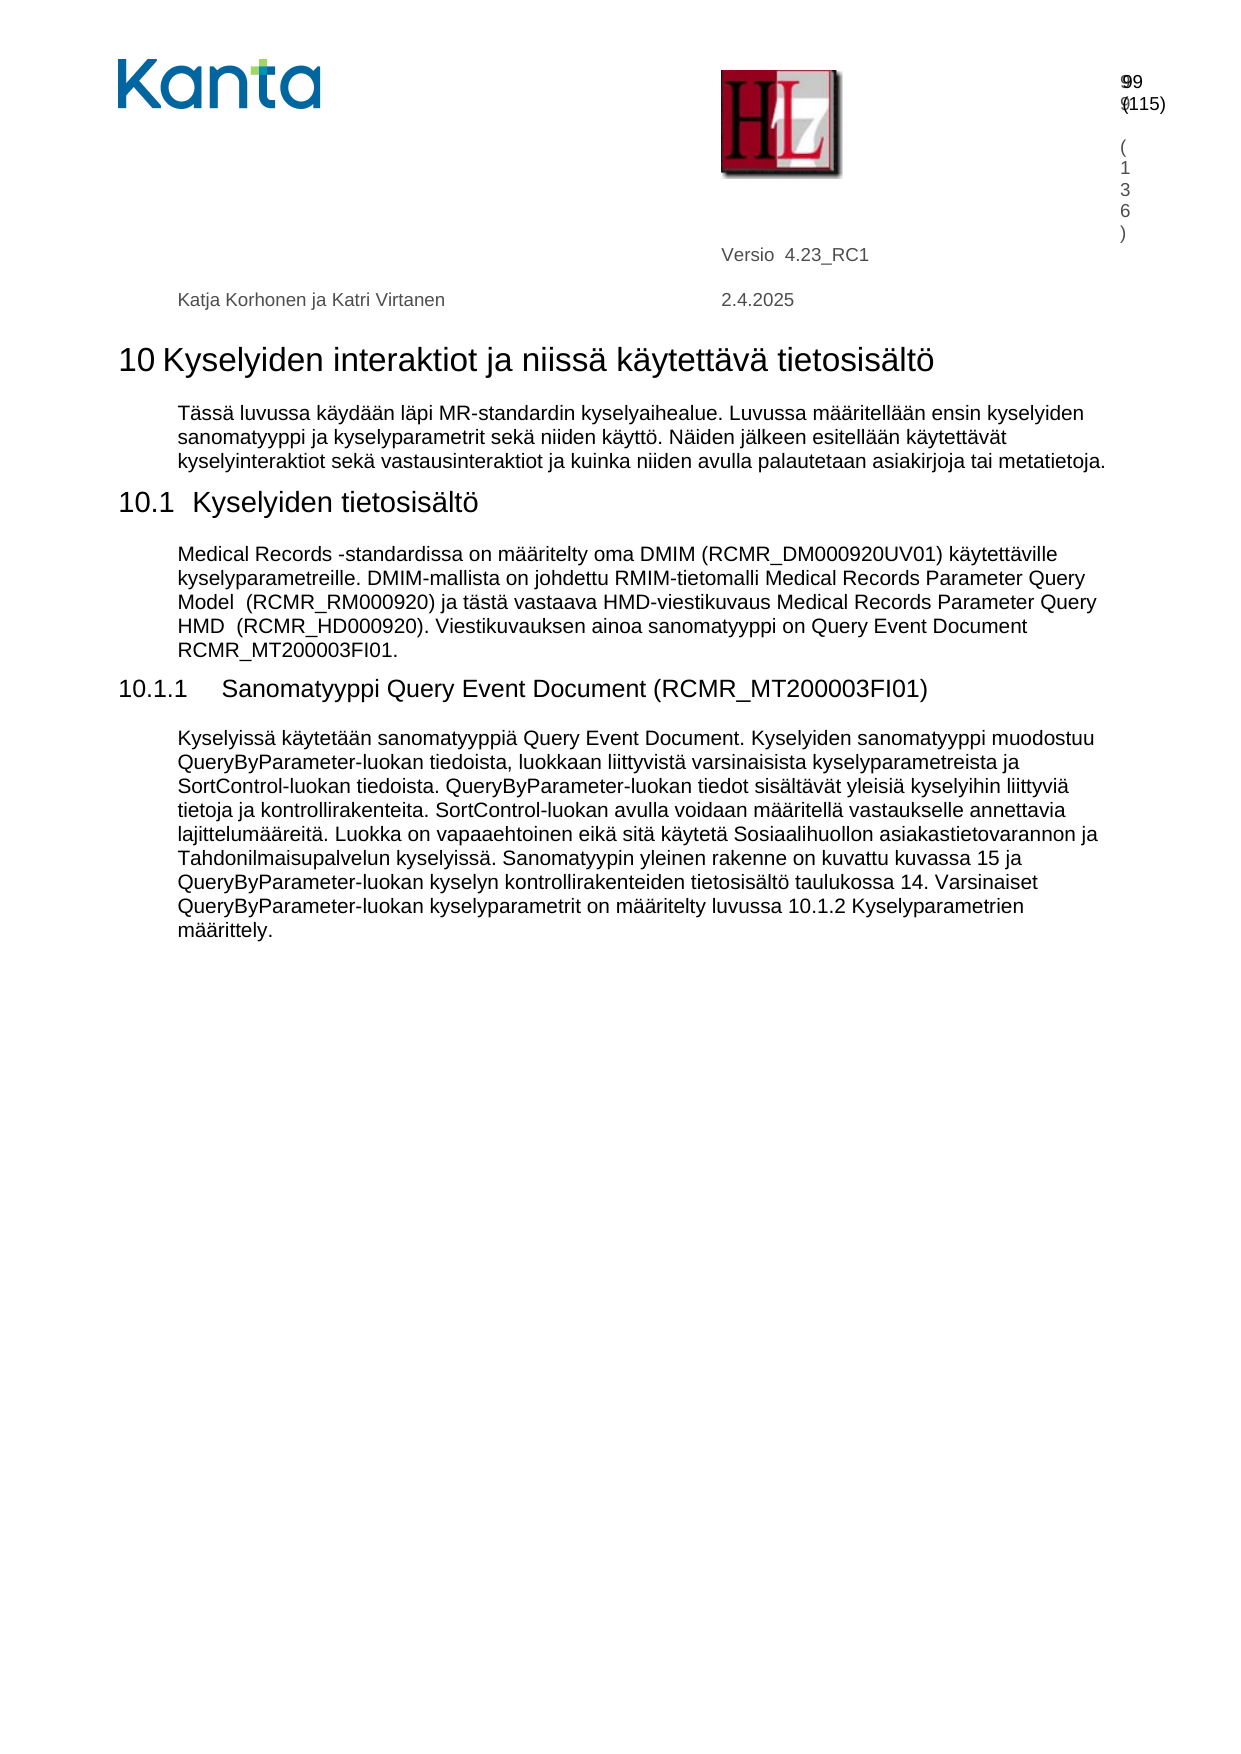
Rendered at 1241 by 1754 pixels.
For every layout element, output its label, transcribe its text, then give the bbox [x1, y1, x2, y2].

subtitle Sanomatyyppi Query Event Document (RCMR_MT200003FI01) [118, 674, 1122, 703]
picture [118, 59, 321, 109]
subtitle Kyselyiden interaktiot ja niissä käytettävä tietosisältö [118, 339, 1122, 378]
picture [721, 70, 844, 179]
text Kyselyissä käytetään sanomatyyppiä Query Event Document. Kyselyiden sanomatyyppi muodostuu QueryByParameter-luokan tiedoista, luokkaan liittyvistä varsinaisista kyselyparametreista ja SortControl-luokan tiedoista. QueryByParameter-luokan tiedot sisältävät yleisiä kyselyihin liittyviä tietoja ja kontrollirakenteita. SortControl-luokan avulla voidaan määritellä vastaukselle annettavia lajittelumääreitä. Luokka on vapaaehtoinen eikä sitä käytetä Sosiaalihuollon asiakastietovarannon ja Tahdonilmaisupalvelun kyselyissä. Sanomatyypin yleinen rakenne on kuvattu kuvassa 15 ja QueryByParameter-luokan kyselyn kontrollirakenteiden tietosisältö taulukossa 14. Varsinaiset QueryByParameter-luokan kyselyparametrit on määritelty luvussa 10.1.2 Kyselyparametrien määrittely. [177, 726, 1122, 941]
text Tässä luvussa käydään läpi MR-standardin kyselyaihealue. Luvussa määritellään ensin kyselyiden sanomatyyppi ja kyselyparametrit sekä niiden käyttö. Näiden jälkeen esitellään käytettävät kyselyinteraktiot sekä vastausinteraktiot ja kuinka niiden avulla palautetaan asiakirjoja tai metatietoja. [177, 401, 1122, 473]
subtitle Kyselyiden tietosisältö [118, 485, 1122, 519]
text Medical Records -standardissa on määritelty oma DMIM (RCMR_DM000920UV01) käytettäville kyselyparametreille. DMIM-mallista on johdettu RMIM-tietomalli Medical Records Parameter Query Model (RCMR_RM000920) ja tästä vastaava HMD-viestikuvaus Medical Records Parameter Query HMD (RCMR_HD000920). Viestikuvauksen ainoa sanomatyyppi on Query Event Document RCMR_MT200003FI01. [177, 542, 1122, 662]
